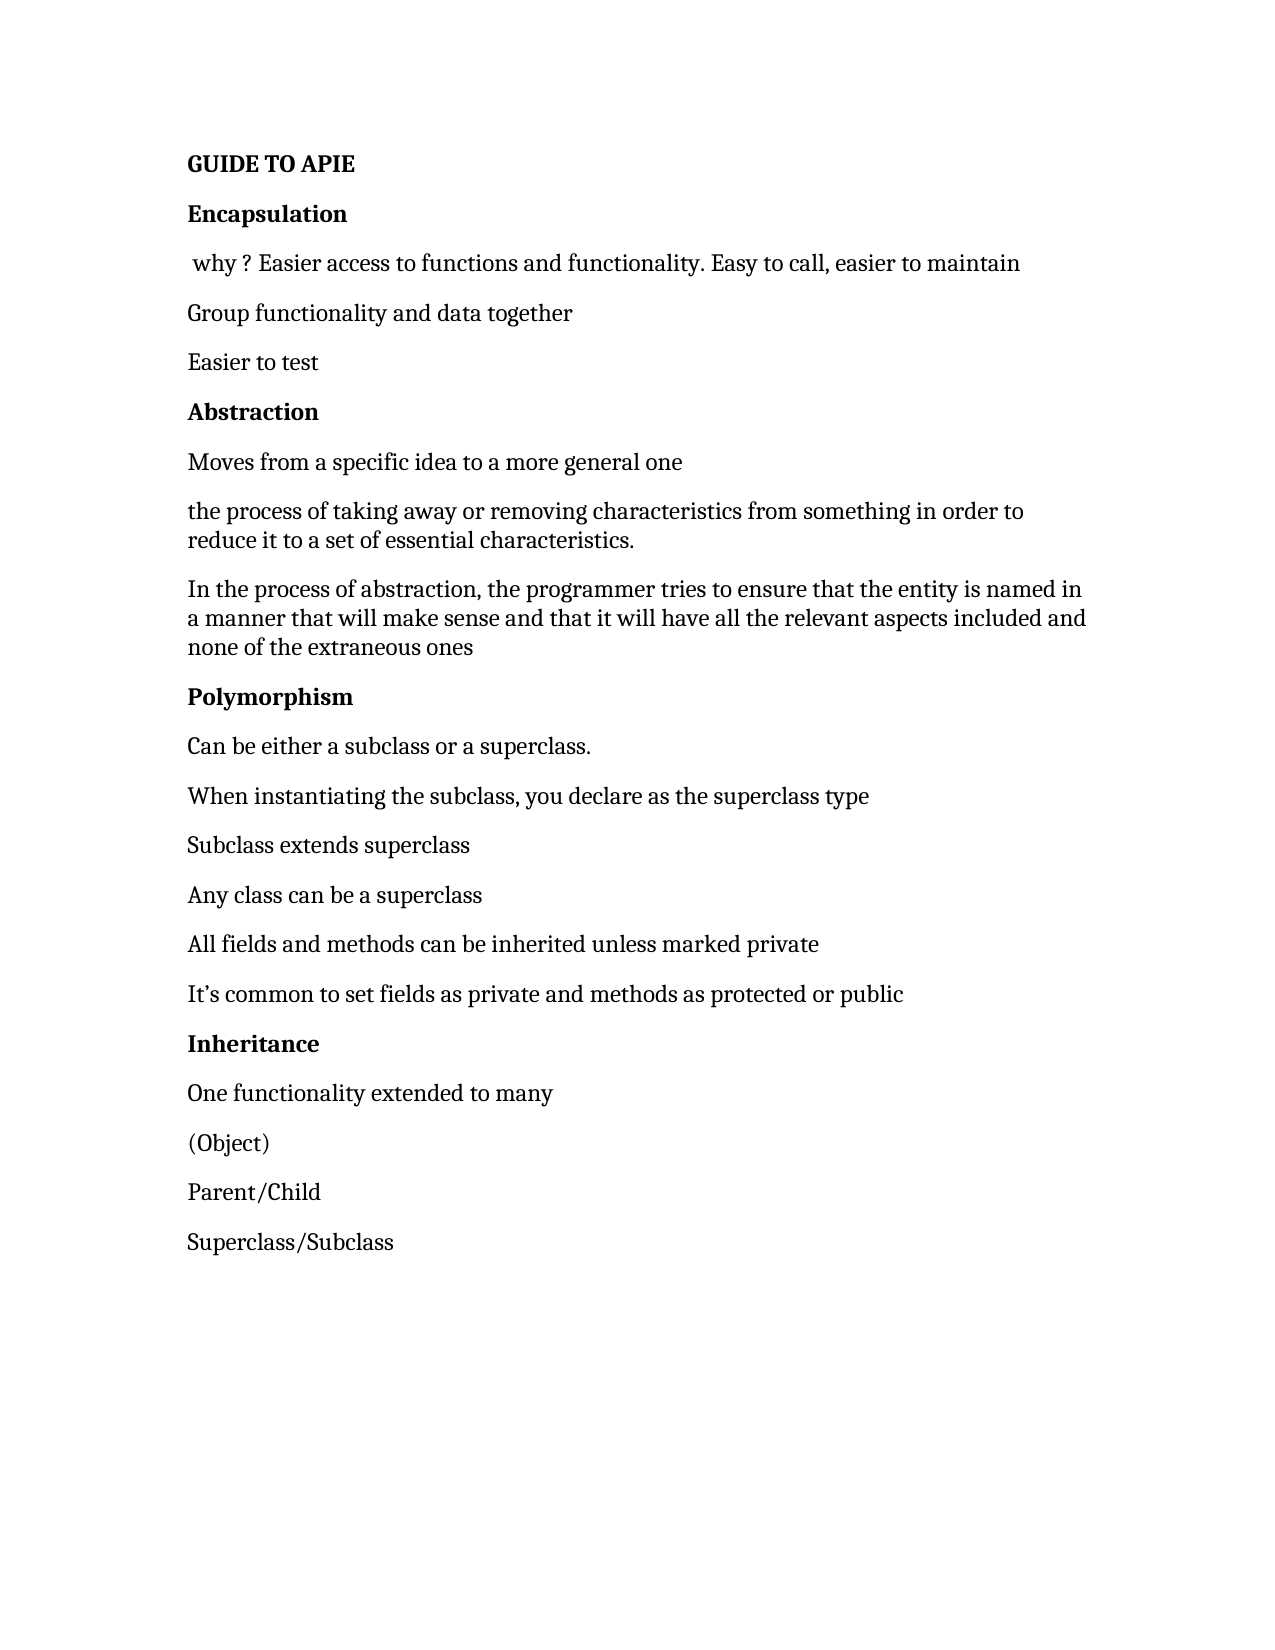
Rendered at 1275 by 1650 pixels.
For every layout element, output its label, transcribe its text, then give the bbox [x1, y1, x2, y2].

text Moves from a specific idea to a more general one [187, 447, 1087, 476]
text Encapsulation [187, 199, 1087, 228]
text It’s common to set fields as private and methods as protected or public [187, 980, 1087, 1009]
text Polymorphism [187, 682, 1087, 711]
text Abstraction [187, 398, 1087, 427]
text In the process of abstraction, the programmer tries to ensure that the entity is named in a manner that will make sense and that it will have all the relevant aspects included and none of the extraneous ones [187, 575, 1087, 662]
text Easier to test [187, 348, 1087, 377]
text why ? Easier access to functions and functionality. Easy to call, easier to maintain [187, 249, 1087, 278]
text Inheritance [187, 1029, 1087, 1058]
text All fields and methods can be inherited unless marked private [187, 930, 1087, 959]
text GUIDE TO APIE [187, 150, 1087, 179]
text Any class can be a superclass [187, 881, 1087, 909]
text When instantiating the subclass, you declare as the superclass type [187, 782, 1087, 810]
text (Object) [187, 1129, 1087, 1157]
text Superclass/Subclass [187, 1228, 1087, 1257]
text Subclass extends superclass [187, 831, 1087, 860]
text the process of taking away or removing characteristics from something in order to reduce it to a set of essential characteristics. [187, 497, 1087, 554]
text Can be either a subclass or a superclass. [187, 732, 1087, 761]
text Parent/Child [187, 1178, 1087, 1207]
text One functionality extended to many [187, 1079, 1087, 1108]
text Group functionality and data together [187, 299, 1087, 327]
